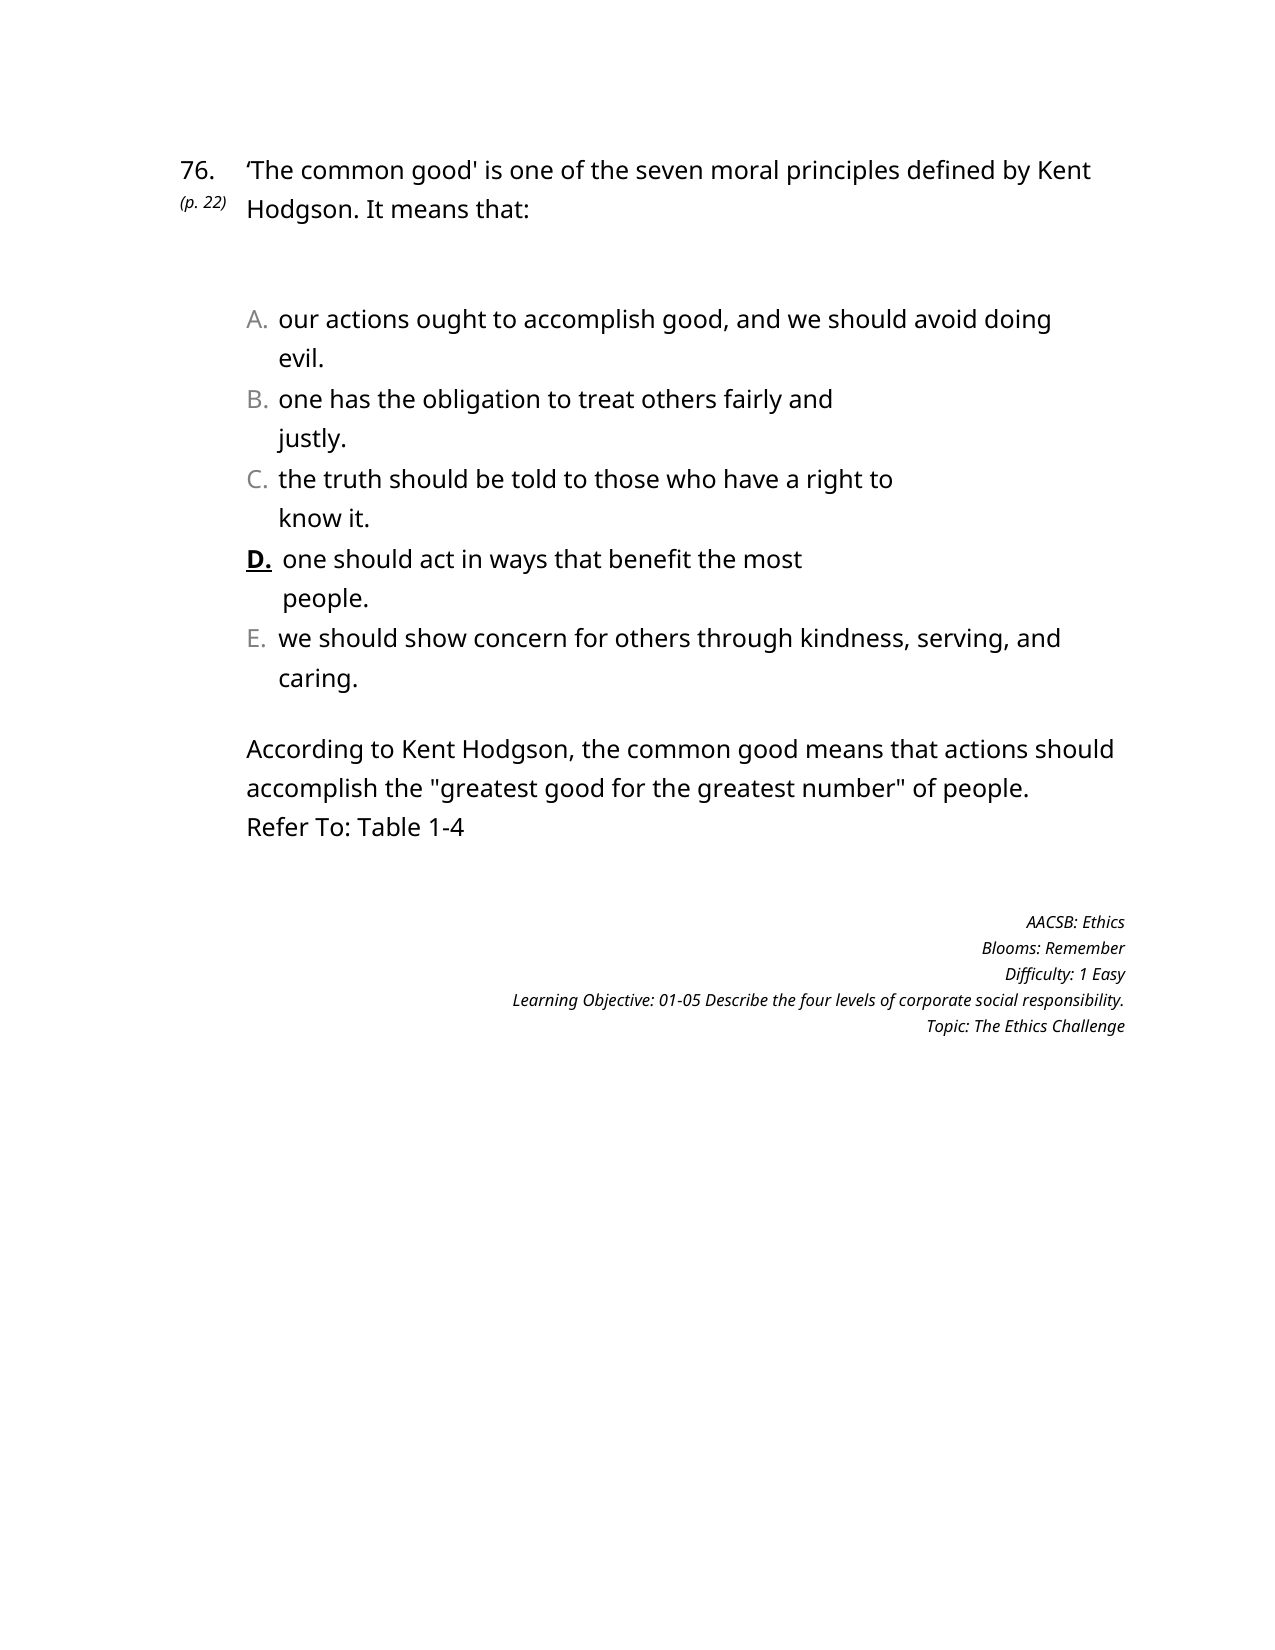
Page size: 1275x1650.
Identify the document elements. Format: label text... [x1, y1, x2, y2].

table_header 76. (p. 22) [180, 153, 246, 881]
table_header AACSB: Ethics Blooms: Remember Difficulty: 1 Easy Learning Objective: 01-05 Describe the four levels of corporate social responsibility. Topic: The Ethics Challenge [180, 910, 1125, 1073]
table_header ‘The common good' is one of the seven moral principles defined by Kent Hodgson. It means that: According to Kent Hodgson, the common good means that actions should accomplish the "greatest good for the greatest number" of people. Refer To: Table 1-4 [246, 153, 1125, 881]
